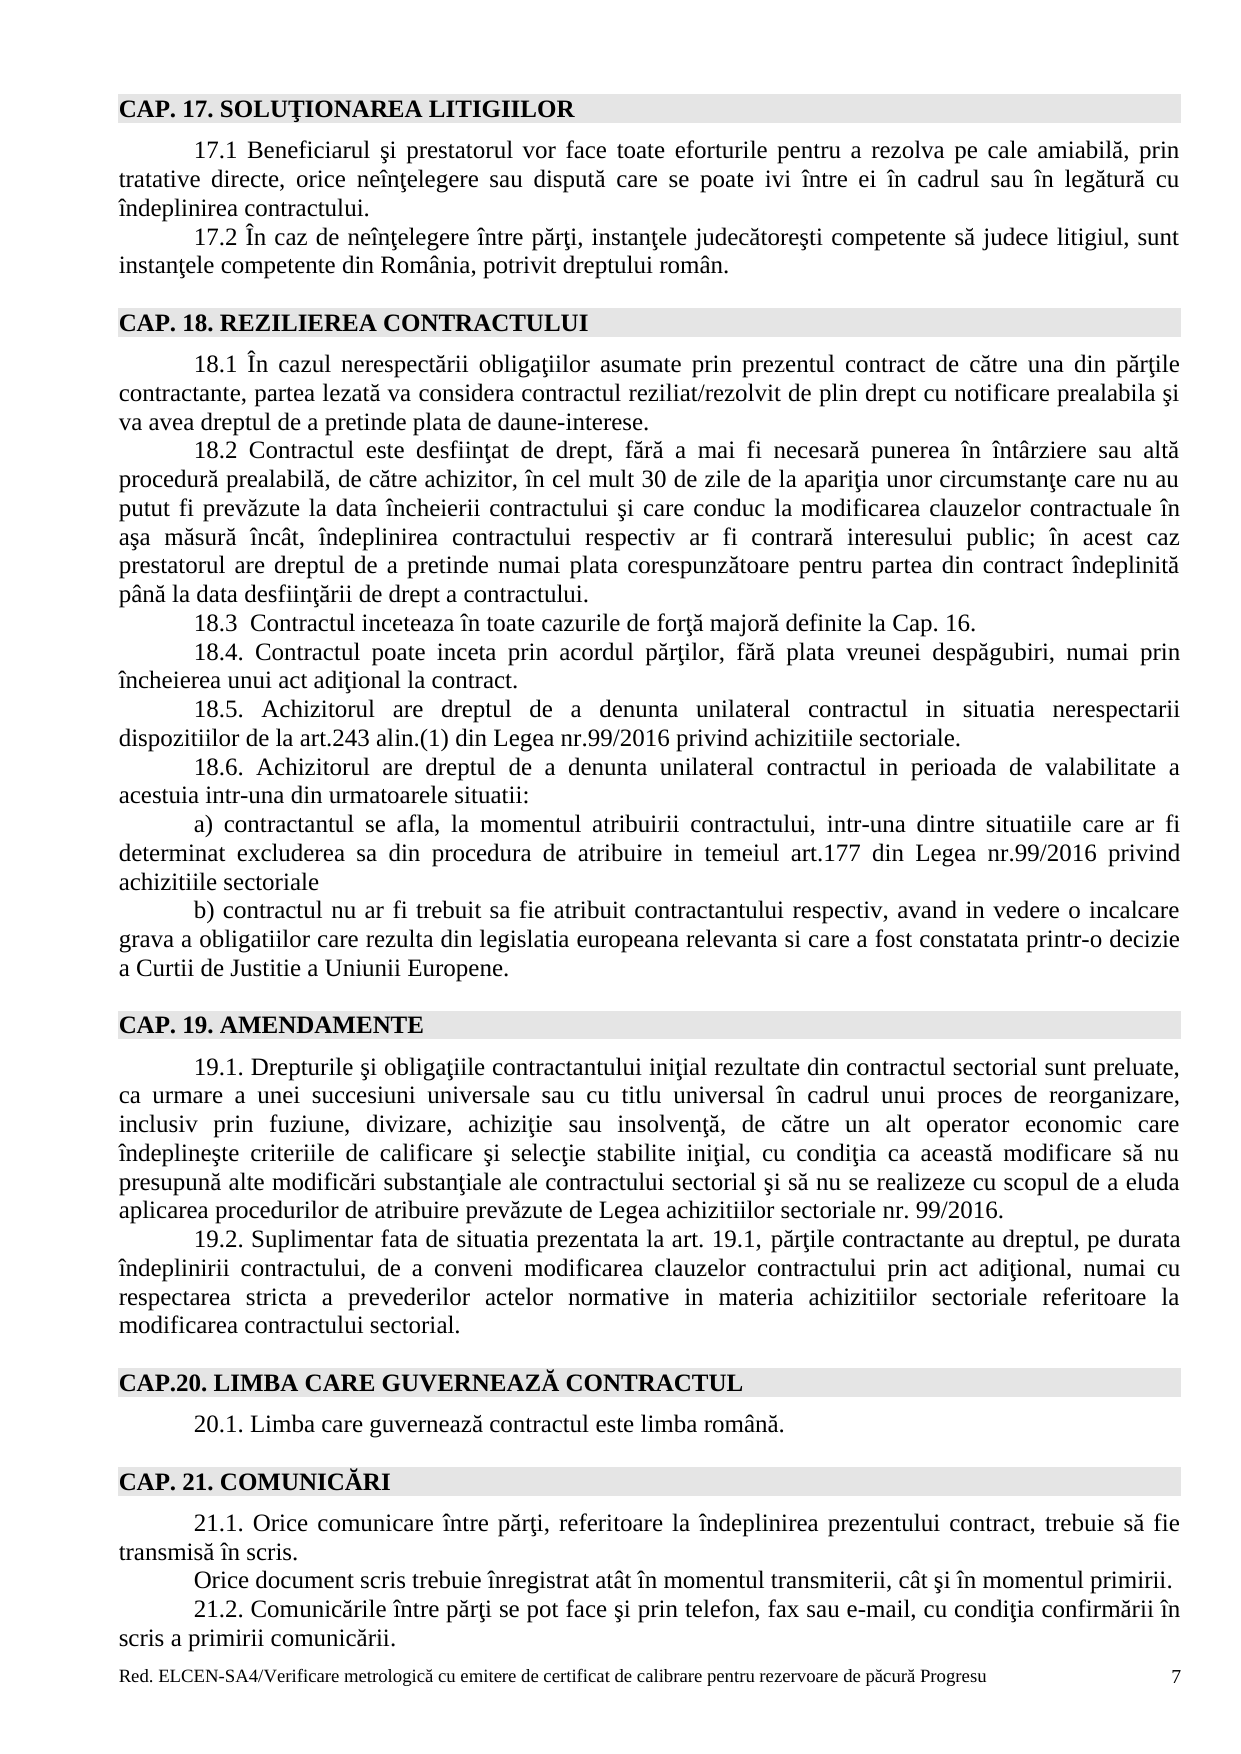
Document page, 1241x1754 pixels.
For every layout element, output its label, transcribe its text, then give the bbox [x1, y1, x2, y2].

subtitle CAP. 18. REZILIEREA CONTRACTULUI [118, 308, 1181, 337]
text Orice document scris trebuie înregistrat atât în momentul transmiterii, cât şi în momentul primirii. [118, 1566, 1181, 1594]
text 18.4. Contractul poate inceta prin acordul părţilor, fără plata vreunei despăgubiri, numai prin încheierea unui act adiţional la contract. [118, 637, 1181, 694]
subtitle CAP. 17. SOLUŢIONAREA LITIGIILOR [118, 94, 1181, 123]
text 21.2. Comunicările între părţi se pot face şi prin telefon, fax sau e-mail, cu condiţia confirmării în scris a primirii comunicării. [118, 1594, 1181, 1652]
subtitle CAP. 21. COMUNICĂRI [118, 1467, 1181, 1496]
text 19.2. Suplimentar fata de situatia prezentata la art. 19.1, părţile contractante au dreptul, pe durata îndeplinirii contractului, de a conveni modificarea clauzelor contractului prin act adiţional, numai cu respectarea stricta a prevederilor actelor normative in materia achizitiilor sectoriale referitoare la modificarea contractului sectorial. [118, 1224, 1181, 1339]
text 18.2 Contractul este desfiinţat de drept, fără a mai fi necesară punerea în întârziere sau altă procedură prealabilă, de către achizitor, în cel mult 30 de zile de la apariţia unor circumstanţe care nu au putut fi prevăzute la data încheierii contractului şi care conduc la modificarea clauzelor contractuale în aşa măsură încât, îndeplinirea contractului respectiv ar fi contrară interesului public; în acest caz prestatorul are dreptul de a pretinde numai plata corespunzătoare pentru partea din contract îndeplinită până la data desfiinţării de drept a contractului. [118, 436, 1181, 608]
text 18.6. Achizitorul are dreptul de a denunta unilateral contractul in perioada de valabilitate a acestuia intr-una din urmatoarele situatii: [118, 752, 1181, 809]
text 18.1 În cazul nerespectării obligaţiilor asumate prin prezentul contract de către una din părţile contractante, partea lezată va considera contractul reziliat/rezolvit de plin drept cu notificare prealabila şi va avea dreptul de a pretinde plata de daune-interese. [118, 349, 1181, 436]
subtitle CAP.20. LIMBA CARE GUVERNEAZĂ CONTRACTUL [118, 1368, 1181, 1397]
text 21.1. Orice comunicare între părţi, referitoare la îndeplinirea prezentului contract, trebuie să fie transmisă în scris. [118, 1508, 1181, 1566]
text 17.2 În caz de neînţelegere între părţi, instanţele judecătoreşti competente să judece litigiul, sunt instanţele competente din România, potrivit dreptului român. [118, 222, 1181, 279]
text b) contractul nu ar fi trebuit sa fie atribuit contractantului respectiv, avand in vedere o incalcare grava a obligatiilor care rezulta din legislatia europeana relevanta si care a fost constatata printr-o decizie a Curtii de Justitie a Uniunii Europene. [118, 896, 1181, 982]
text a) contractantul se afla, la momentul atribuirii contractului, intr-una dintre situatiile care ar fi determinat excluderea sa din procedura de atribuire in temeiul art.177 din Legea nr.99/2016 privind achizitiile sectoriale [118, 809, 1181, 896]
text 19.1. Drepturile şi obligaţiile contractantului iniţial rezultate din contractul sectorial sunt preluate, ca urmare a unei succesiuni universale sau cu titlu universal în cadrul unui proces de reorganizare, inclusiv prin fuziune, divizare, achiziţie sau insolvenţă, de către un alt operator economic care îndeplineşte criteriile de calificare şi selecţie stabilite iniţial, cu condiţia ca această modificare să nu presupună alte modificări substanţiale ale contractului sectorial şi să nu se realizeze cu scopul de a eluda aplicarea procedurilor de atribuire prevăzute de Legea achizitiilor sectoriale nr. 99/2016. [118, 1052, 1181, 1224]
subtitle CAP. 19. AMENDAMENTE [118, 1011, 1181, 1039]
text 17.1 Beneficiarul şi prestatorul vor face toate eforturile pentru a rezolva pe cale amiabilă, prin tratative directe, orice neînţelegere sau dispută care se poate ivi între ei în cadrul sau în legătură cu îndeplinirea contractului. [118, 136, 1181, 222]
text 18.3 Contractul inceteaza în toate cazurile de forţă majoră definite la Cap. 16. [118, 608, 1181, 637]
text 20.1. Limba care guvernează contractul este limba română. [118, 1409, 1181, 1438]
text 18.5. Achizitorul are dreptul de a denunta unilateral contractul in situatia nerespectarii dispozitiilor de la art.243 alin.(1) din Legea nr.99/2016 privind achizitiile sectoriale. [118, 694, 1181, 752]
